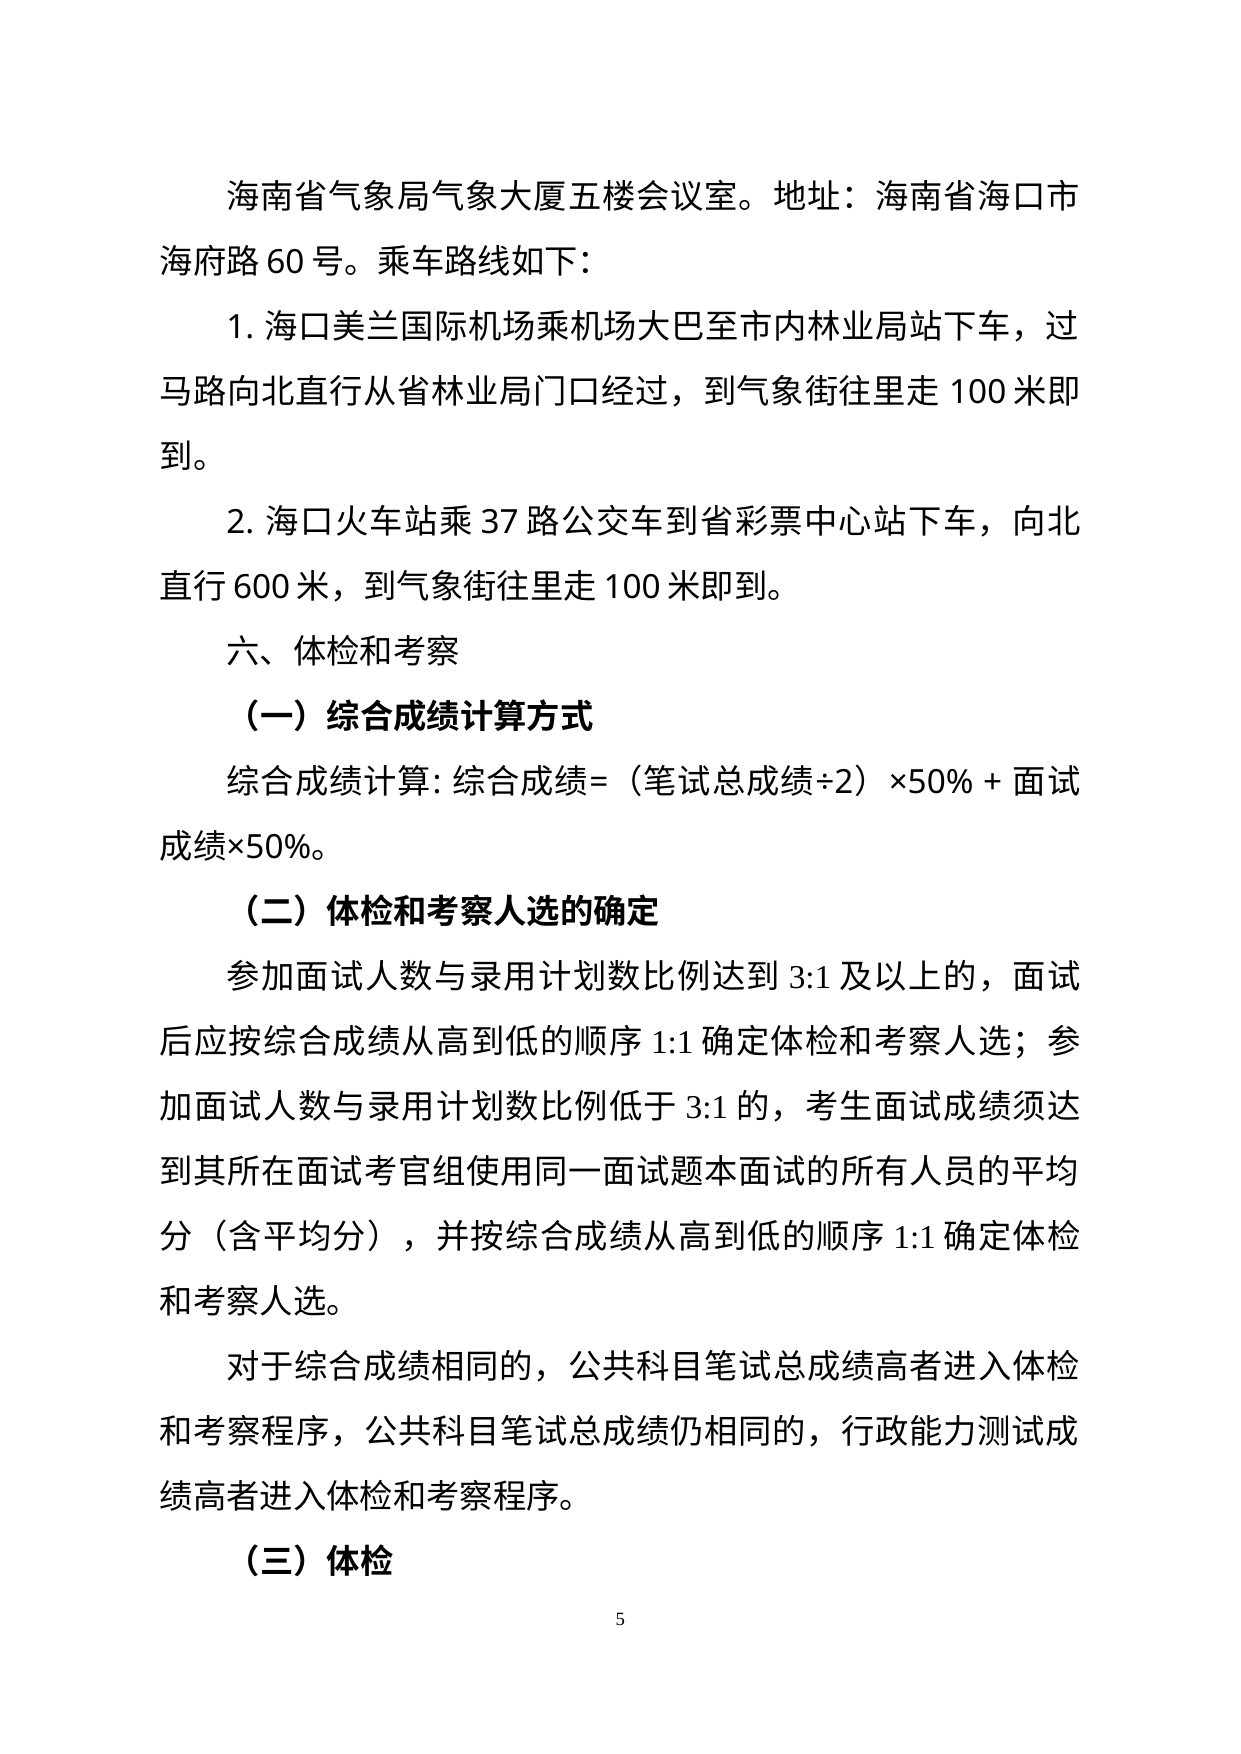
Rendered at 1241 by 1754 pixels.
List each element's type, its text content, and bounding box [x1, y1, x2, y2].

text 海南省气象局气象大厦五楼会议室。地址：海南省海口市海府路60号。乘车路线如下： [159, 162, 1081, 292]
text （二）体检和考察人选的确定 [159, 877, 1081, 942]
text 综合成绩计算: 综合成绩=（笔试总成绩÷2）×50% + 面试成绩×50%。 [159, 747, 1081, 877]
text 1. 海口美兰国际机场乘机场大巴至市内林业局站下车，过马路向北直行从省林业局门口经过，到气象街往里走100米即到。 [159, 292, 1081, 487]
text （一）综合成绩计算方式 [159, 682, 1081, 747]
text 六、体检和考察 [159, 617, 1081, 682]
text 2. 海口火车站乘37路公交车到省彩票中心站下车，向北直行600米，到气象街往里走100米即到。 [159, 487, 1081, 617]
text （三）体检 [159, 1527, 1081, 1592]
text 参加面试人数与录用计划数比例达到3:1及以上的，面试后应按综合成绩从高到低的顺序1:1确定体检和考察人选；参加面试人数与录用计划数比例低于3:1的，考生面试成绩须达到其所在面试考官组使用同一面试题本面试的所有人员的平均分（含平均分），并按综合成绩从高到低的顺序1:1确定体检和考察人选。 [159, 942, 1081, 1332]
text 对于综合成绩相同的，公共科目笔试总成绩高者进入体检和考察程序，公共科目笔试总成绩仍相同的，行政能力测试成绩高者进入体检和考察程序。 [159, 1332, 1081, 1527]
